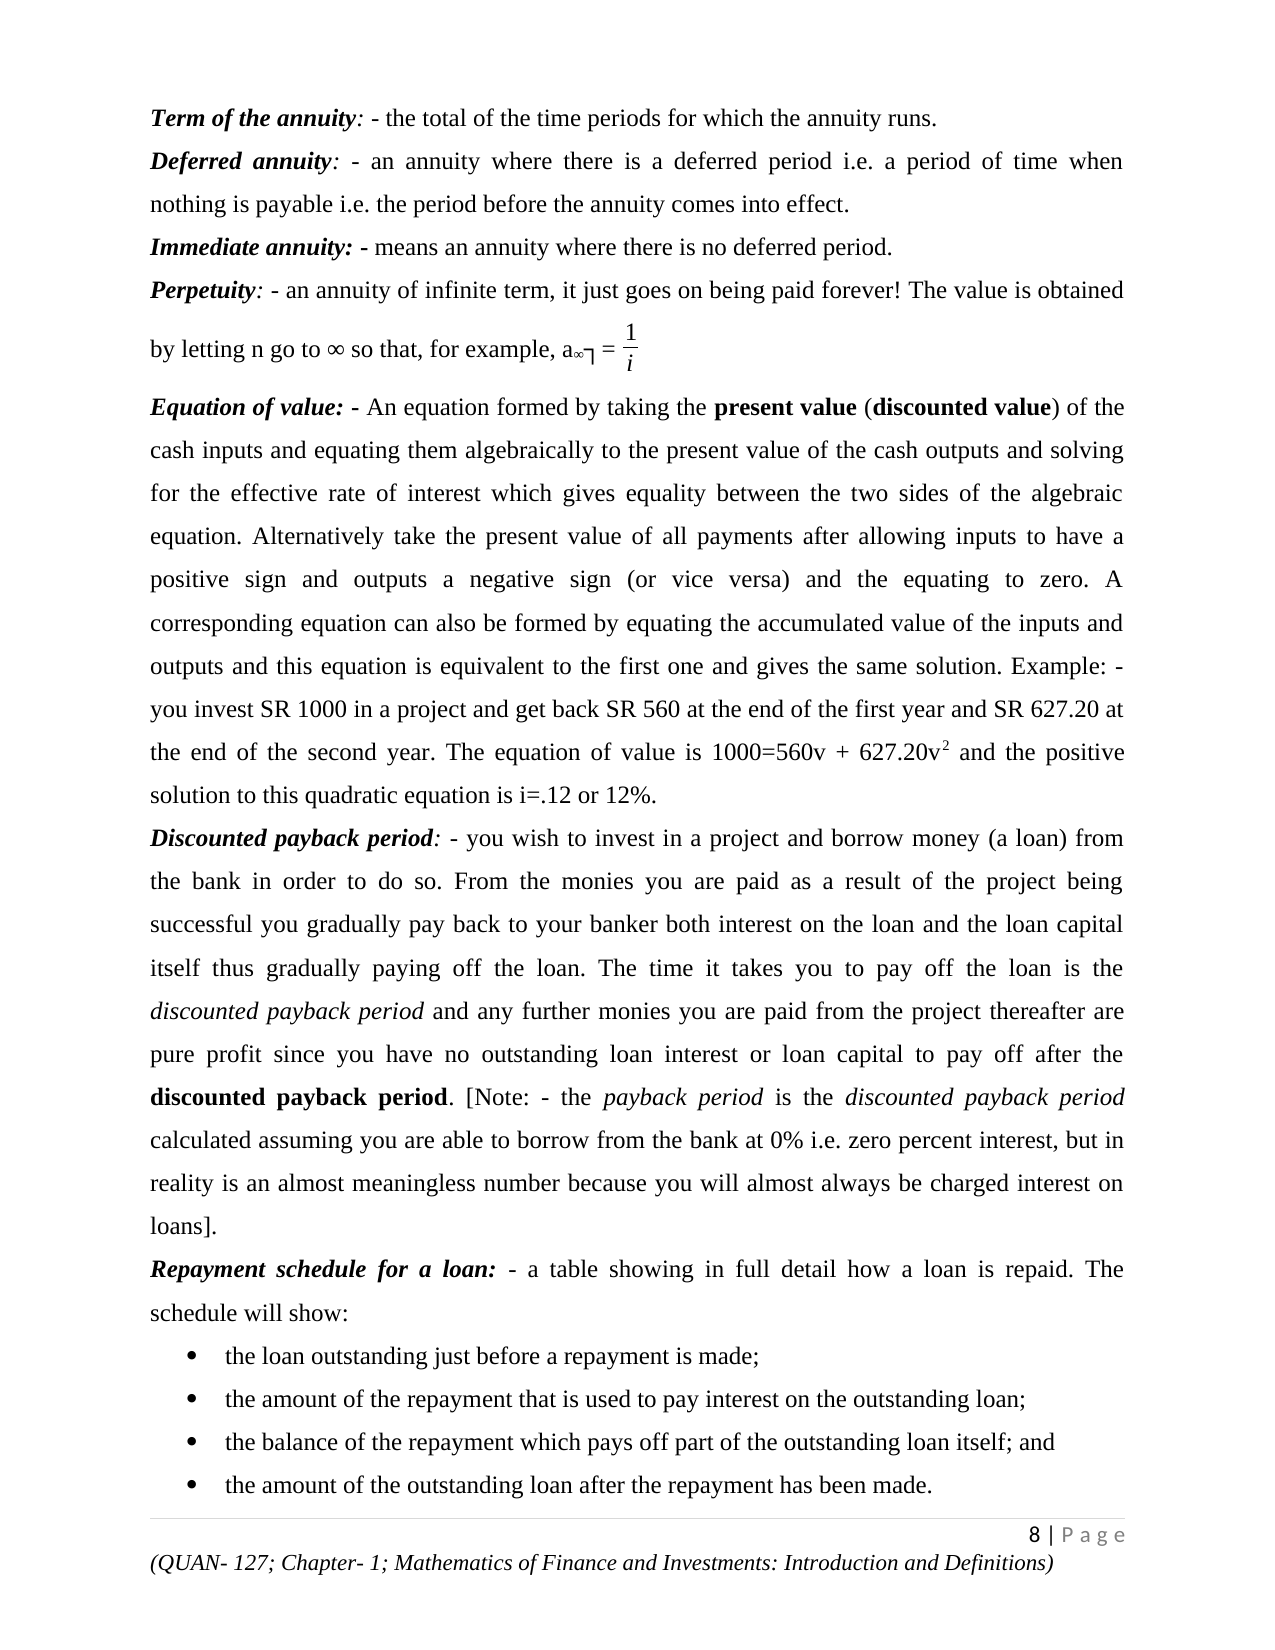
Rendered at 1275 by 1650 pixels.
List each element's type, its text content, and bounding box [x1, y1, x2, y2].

list the amount of the outstanding loan after the repayment has been made. [187, 1470, 1125, 1499]
text Perpetuity: - an annuity of infinite term, it just goes on being paid forever! The value is obtained by letting n go to ∞ so that, for example, a∞┐= [150, 276, 1125, 378]
list the balance of the repayment which pays off part of the outstanding loan itself; and [187, 1427, 1125, 1456]
text Discounted payback period: - you wish to invest in a project and borrow money (a loan) from the bank in order to do so. From the monies you are paid as a result of the project being successful you gradually pay back to your banker both interest on the loan and the loan capital itself thus gradually paying off the loan. The time it takes you to pay off the loan is the discounted payback period and any further monies you are paid from the project thereafter are pure profit since you have no outstanding loan interest or loan capital to pay off after the discounted payback period. [Note: - the payback period is the discounted payback period calculated assuming you are able to borrow from the bank at 0% i.e. zero percent interest, but in reality is an almost meaningless number because you will almost always be charged interest on loans]. [150, 823, 1125, 1240]
list the amount of the repayment that is used to pay interest on the outstanding loan; [187, 1384, 1125, 1413]
text Term of the annuity: - the total of the time periods for which the annuity runs. [150, 103, 1125, 132]
text Repayment schedule for a loan: - a table showing in full detail how a loan is repaid. The schedule will show: [150, 1254, 1125, 1326]
text Deferred annuity: - an annuity where there is a deferred period i.e. a period of time when nothing is payable i.e. the period before the annuity comes into effect. [150, 146, 1125, 218]
list the loan outstanding just before a repayment is made; [187, 1341, 1125, 1369]
text Immediate annuity: - means an annuity where there is no deferred period. [150, 232, 1125, 261]
text Equation of value: - An equation formed by taking the present value (discounted value) of the cash inputs and equating them algebraically to the present value of the cash outputs and solving for the effective rate of interest which gives equality between the two sides of the algebraic equation. Alternatively take the present value of all payments after allowing inputs to have a positive sign and outputs a negative sign (or vice versa) and the equating to zero. A corresponding equation can also be formed by equating the accumulated value of the inputs and outputs and this equation is equivalent to the first one and gives the same solution. Example: - you invest SR 1000 in a project and get back SR 560 at the end of the first year and SR 627.20 at the end of the second year. The equation of value is 1000=560v + 627.20v2 and the positive solution to this quadratic equation is i=.12 or 12%. [150, 392, 1125, 809]
